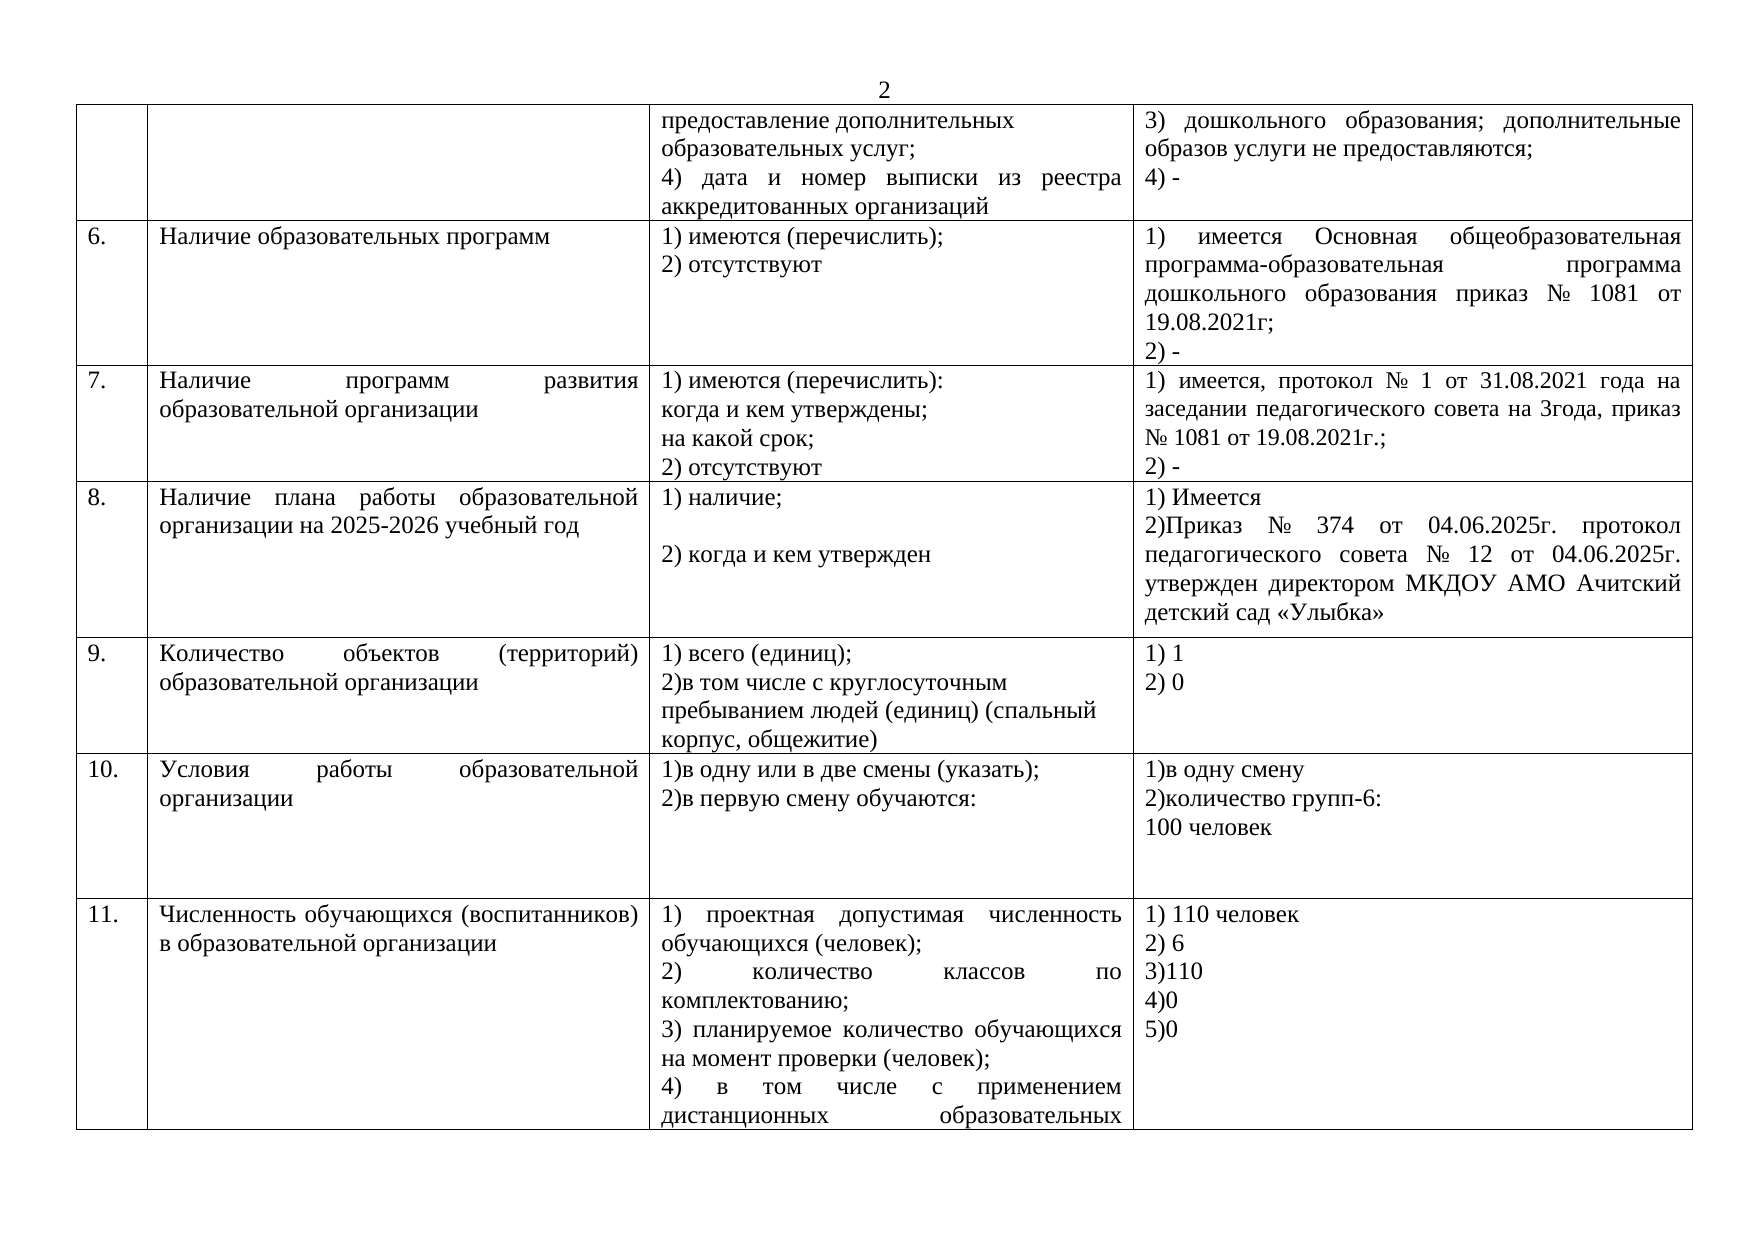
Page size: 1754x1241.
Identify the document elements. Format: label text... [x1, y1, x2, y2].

table_cell 8. [77, 482, 147, 637]
table_cell 1) наличие; 2) когда и кем утвержден [650, 482, 1133, 637]
table_cell 11. [77, 899, 147, 1129]
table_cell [1134, 899, 1692, 1129]
table_cell Наличие образовательных программ [148, 221, 649, 364]
table_cell 9. [77, 638, 147, 753]
table_cell Количество объектов (территорий) образовательной организации [148, 638, 649, 753]
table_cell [148, 899, 649, 1129]
table_cell 1) имеется Основная общеобразовательная программа-образовательная программа дошкольного образования приказ № 1081 от 19.08.2021г; 2) - [1134, 221, 1692, 364]
table_cell 1) 1 2) 0 [1134, 638, 1692, 753]
table_cell 1)в одну смену 2)количество групп-6: 100 человек [1134, 754, 1692, 898]
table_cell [148, 105, 649, 220]
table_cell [1134, 105, 1692, 220]
table_cell Наличие плана работы образовательной организации на 2025-2026 учебный год [148, 482, 649, 637]
table_cell 1)в одну или в две смены (указать); 2)в первую смену обучаются: [650, 754, 1133, 898]
table_cell 5. [77, 105, 147, 220]
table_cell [650, 105, 1133, 220]
table_cell 1) имеется, протокол № 1 от 31.08.2021 года на заседании педагогического совета на 3года, приказ № 1081 от 19.08.2021г.; 2) - [1134, 366, 1692, 481]
table_cell 1) Имеется 2)Приказ № 374 от 04.06.2025г. протокол педагогического совета № 12 от 04.06.2025г. утвержден директором МКДОУ АМО Ачитский детский сад «Улыбка» [1134, 482, 1692, 637]
table_cell 1) всего (единиц); 2)в том числе с круглосуточным пребыванием людей (единиц) (спальный корпус, общежитие) [650, 638, 1133, 753]
table_cell 10. [77, 754, 147, 898]
table_cell 1) имеются (перечислить); 2) отсутствуют [650, 221, 1133, 364]
table_cell 7. [77, 366, 147, 481]
table_cell Условия работы образовательной организации [148, 754, 649, 898]
table_cell Наличие программ развития образовательной организации [148, 366, 649, 481]
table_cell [650, 899, 1133, 1129]
table_cell 6. [77, 221, 147, 364]
table_cell 1) имеются (перечислить): когда и кем утверждены; на какой срок; 2) отсутствуют [650, 366, 1133, 481]
